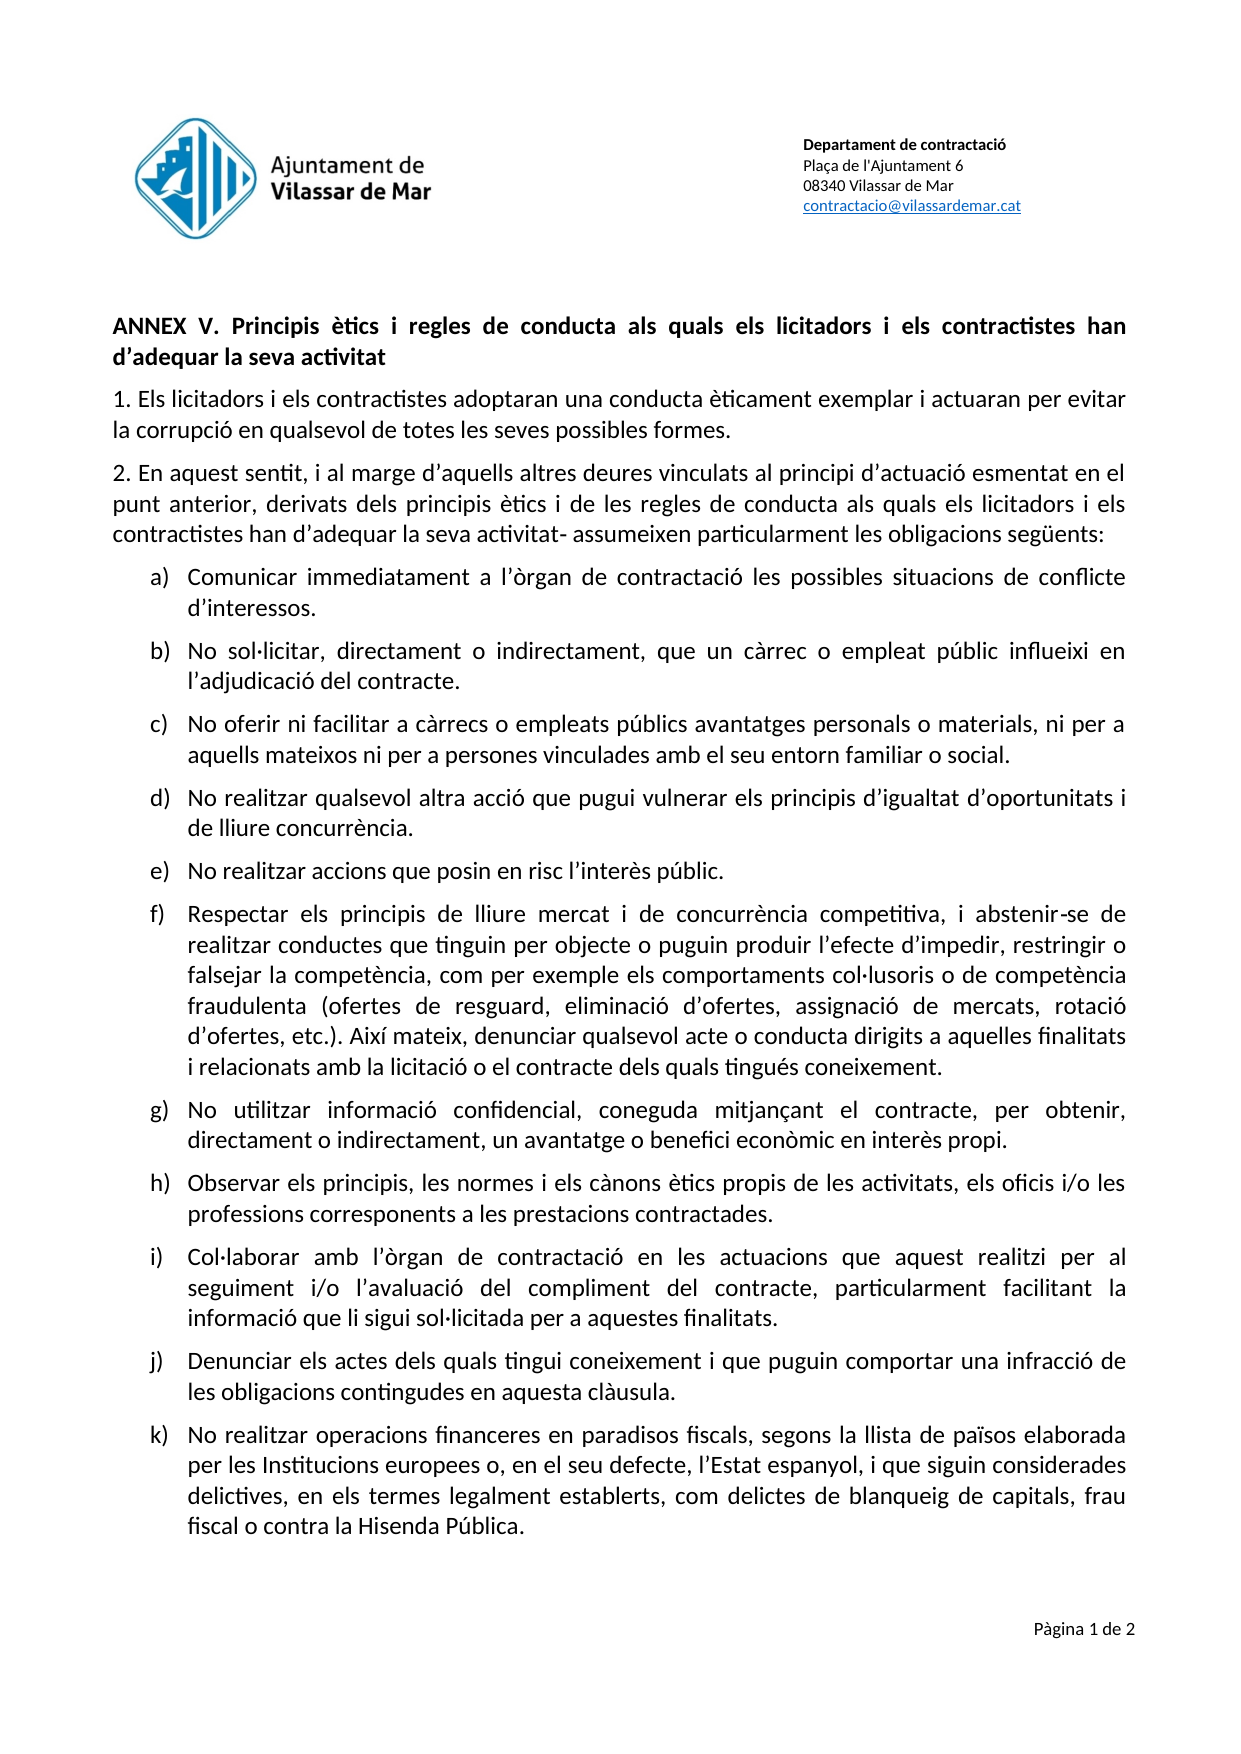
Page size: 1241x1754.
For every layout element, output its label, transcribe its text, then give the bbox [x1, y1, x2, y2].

list No sol·licitar, directament o indirectament, que un càrrec o empleat públic influeixi en l’adjudicació del contracte. [150, 635, 1128, 696]
subtitle ANNEX V. Principis ètics i regles de conducta als quals els licitadors i els contractistes han d’adequar la seva activitat [112, 310, 1128, 371]
list Denunciar els actes dels quals tingui coneixement i que puguin comportar una infracció de les obligacions contingudes en aquesta clàusula. [150, 1345, 1128, 1406]
list No oferir ni facilitar a càrrecs o empleats públics avantatges personals o materials, ni per a aquells mateixos ni per a persones vinculades amb el seu entorn familiar o social. [150, 708, 1128, 769]
text 1. Els licitadors i els contractistes adoptaran una conducta èticament exemplar i actuaran per evitar la corrupció en qualsevol de totes les seves possibles formes. [112, 384, 1128, 445]
list No realitzar accions que posin en risc l’interès públic. [150, 855, 1128, 886]
picture [123, 114, 442, 245]
list Observar els principis, les normes i els cànons ètics propis de les activitats, els oficis i/o les professions corresponents a les prestacions contractades. [150, 1168, 1128, 1229]
list No realitzar qualsevol altra acció que pugui vulnerar els principis d’igualtat d’oportunitats i de lliure concurrència. [150, 782, 1128, 843]
text 2. En aquest sentit, i al marge d’aquells altres deures vinculats al principi d’actuació esmentat en el punt anterior, derivats dels principis ètics i de les regles de conducta als quals els licitadors i els contractistes han d’adequar la seva activitat‐ assumeixen particularment les obligacions següents: [112, 457, 1128, 549]
list No realitzar operacions financeres en paradisos fiscals, segons la llista de països elaborada per les Institucions europees o, en el seu defecte, l’Estat espanyol, i que siguin considerades delictives, en els termes legalment establerts, com delictes de blanqueig de capitals, frau fiscal o contra la Hisenda Pública. [150, 1419, 1128, 1541]
list Respectar els principis de lliure mercat i de concurrència competitiva, i abstenir‐se de realitzar conductes que tinguin per objecte o puguin produir l’efecte d’impedir, restringir o falsejar la competència, com per exemple els comportaments col·lusoris o de competència fraudulenta (ofertes de resguard, eliminació d’ofertes, assignació de mercats, rotació d’ofertes, etc.). Així mateix, denunciar qualsevol acte o conducta dirigits a aquelles finalitats i relacionats amb la licitació o el contracte dels quals tingués coneixement. [150, 898, 1128, 1082]
list Col·laborar amb l’òrgan de contractació en les actuacions que aquest realitzi per al seguiment i/o l’avaluació del compliment del contracte, particularment facilitant la informació que li sigui sol·licitada per a aquestes finalitats. [150, 1241, 1128, 1333]
list Comunicar immediatament a l’òrgan de contractació les possibles situacions de conflicte d’interessos. [150, 561, 1128, 622]
list No utilitzar informació confidencial, coneguda mitjançant el contracte, per obtenir, directament o indirectament, un avantatge o benefici econòmic en interès propi. [150, 1094, 1128, 1155]
